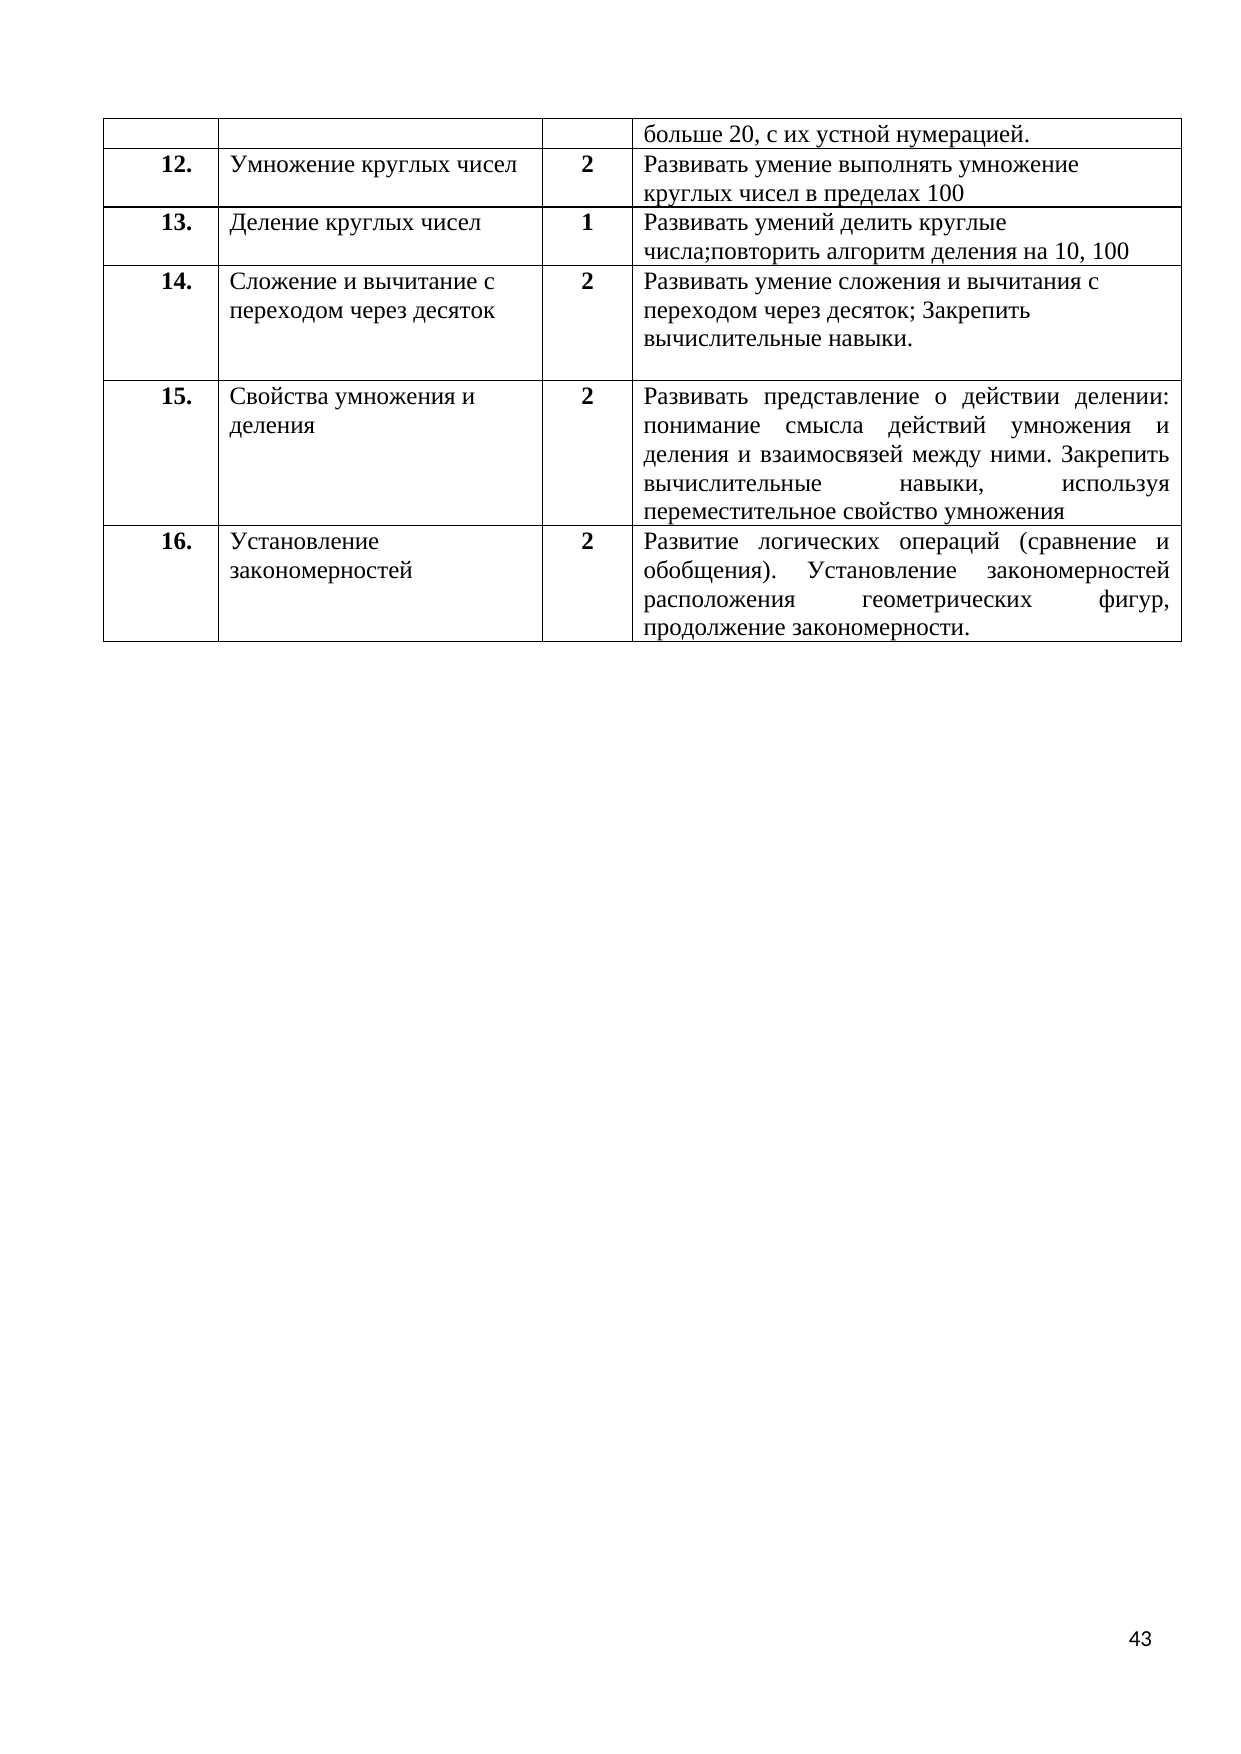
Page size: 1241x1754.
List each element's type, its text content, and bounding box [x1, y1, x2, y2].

table_cell Установление закономерностей [219, 526, 542, 641]
table_cell 2 [543, 266, 632, 380]
table_cell [104, 119, 218, 148]
table_cell 1 [543, 208, 632, 265]
table_cell [104, 266, 218, 380]
table_cell [104, 381, 218, 525]
table_cell Сложение и вычитание с переходом через десяток [219, 266, 542, 380]
table_cell 2 [543, 381, 632, 525]
table_cell [104, 149, 218, 206]
table_cell [104, 526, 218, 641]
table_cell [633, 119, 1181, 148]
table_cell [104, 208, 218, 265]
table_cell Развивать представление о действии делении: понимание смысла действий умножения и деления и взаимосвязей между ними. Закрепить вычислительные навыки, используя переместительное свойство умножения [633, 381, 1181, 525]
table_cell 2 [543, 526, 632, 641]
table_cell Развивать умение выполнять умножение круглых чисел в пределах 100 [633, 149, 1181, 206]
table_cell Развивать умений делить круглые числа;повторить алгоритм деления на 10, 100 [633, 208, 1181, 265]
table_cell 1 [543, 119, 632, 148]
table_cell Развивать умение сложения и вычитания с переходом через десяток; Закрепить вычислительные навыки. [633, 266, 1181, 380]
table_cell Свойства умножения и деления [219, 381, 542, 525]
table_cell Деление круглых чисел [219, 208, 542, 265]
table_cell Умножение круглых чисел [219, 149, 542, 206]
table_cell Развитие логических операций (сравнение и обобщения). Установление закономерностей расположения геометрических фигур, продолжение закономерности. [633, 526, 1181, 641]
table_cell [219, 119, 542, 148]
table_cell 2 [543, 149, 632, 206]
